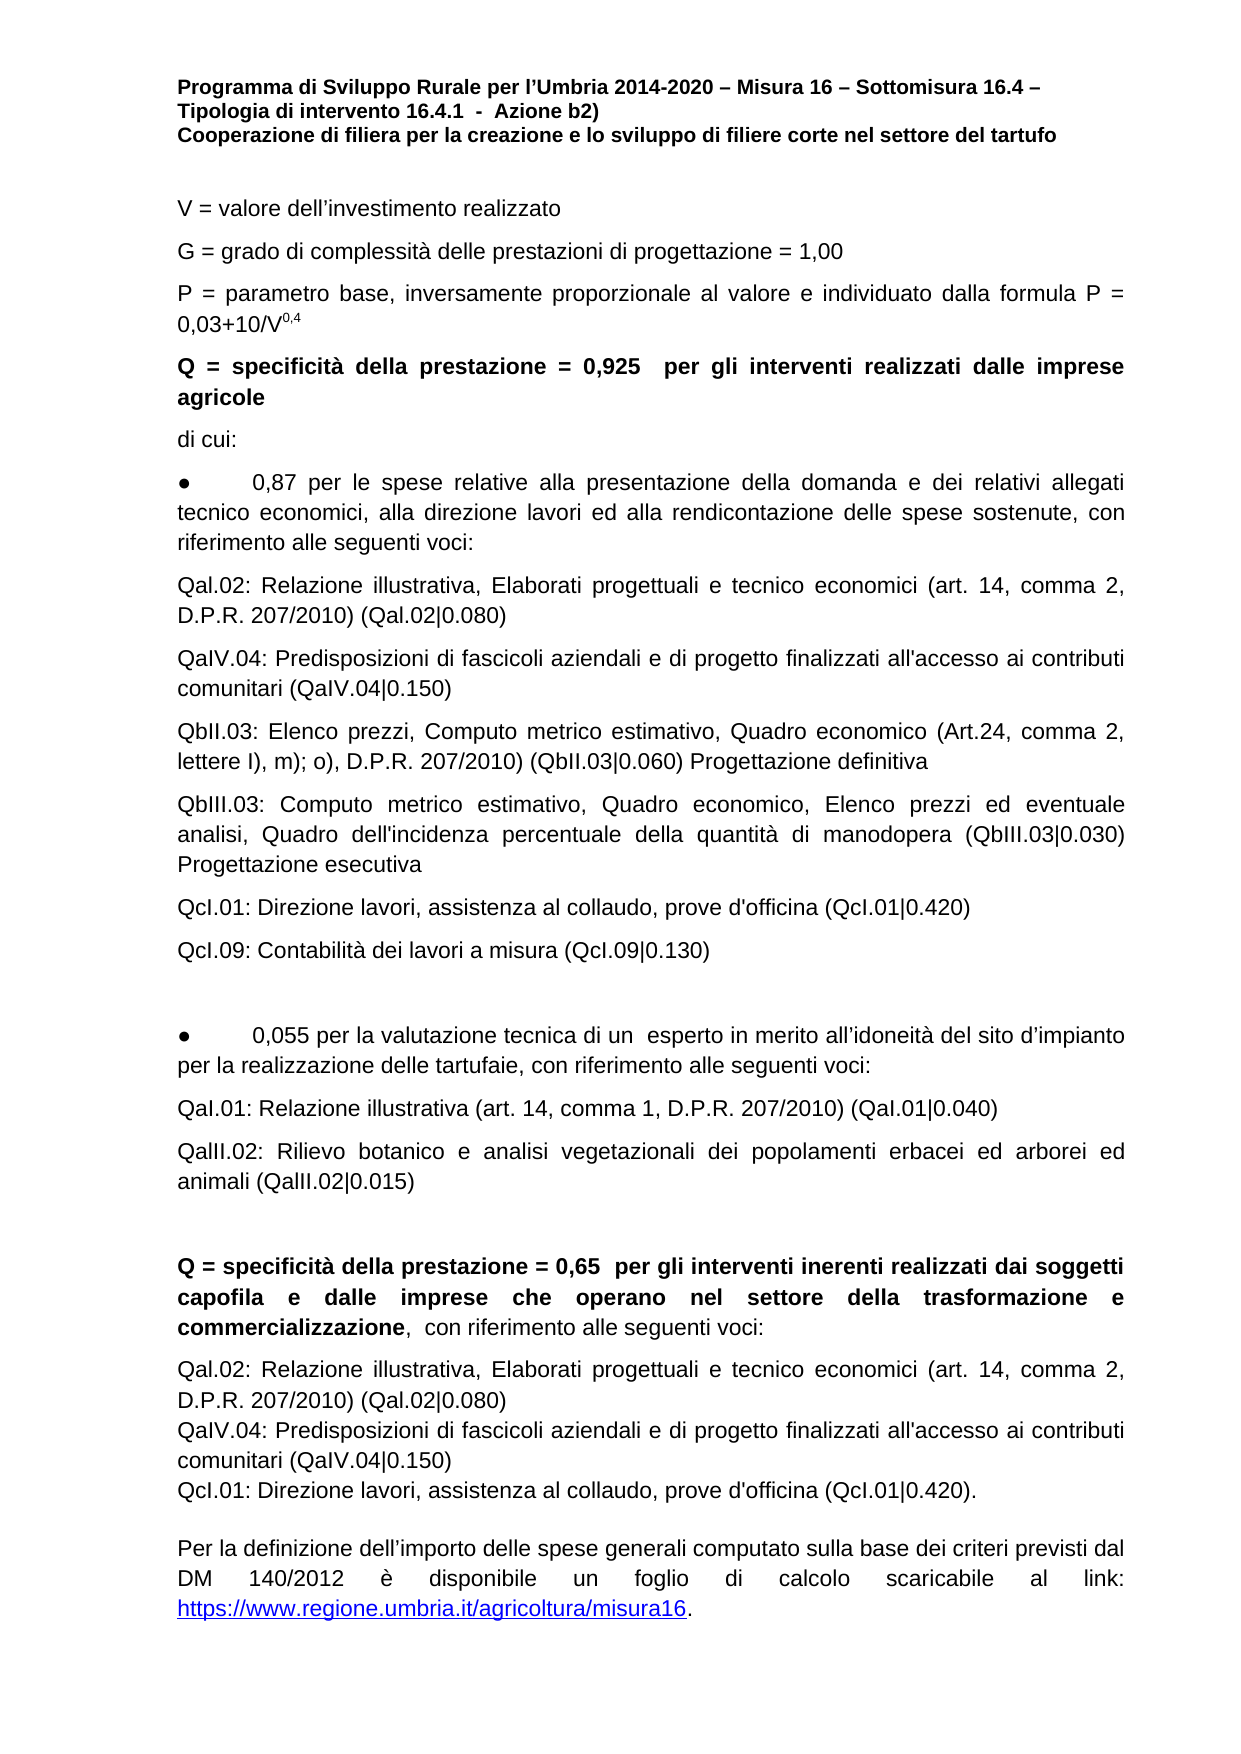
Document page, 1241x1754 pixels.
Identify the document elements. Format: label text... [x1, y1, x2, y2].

text QaIV.04: Predisposizioni di fascicoli aziendali e di progetto finalizzati all'accesso ai contributi comunitari (QaIV.04|0.150) [177, 645, 1126, 701]
text QaI.01: Relazione illustrativa (art. 14, comma 1, D.P.R. 207/2010) (QaI.01|0.040) [177, 1095, 1126, 1121]
text Qal.02: Relazione illustrativa, Elaborati progettuali e tecnico economici (art. 14, comma 2, D.P.R. 207/2010) (Qal.02|0.080) [177, 1356, 1126, 1413]
text Q = specificità della prestazione = 0,65 per gli interventi inerenti realizzati dai soggetti capofila e dalle imprese che operano nel settore della trasformazione e commercializzazione, con riferimento alle seguenti voci: [177, 1253, 1126, 1340]
text QbII.03: Elenco prezzi, Computo metrico estimativo, Quadro economico (Art.24, comma 2, lettere I), m); o), D.P.R. 207/2010) (QbII.03|0.060) Progettazione definitiva [177, 718, 1126, 774]
text QcI.09: Contabilità dei lavori a misura (QcI.09|0.130) [177, 937, 1126, 963]
text Q = specificità della prestazione = 0,925 per gli interventi realizzati dalle imprese agricole [177, 353, 1126, 410]
text QaIV.04: Predisposizioni di fascicoli aziendali e di progetto finalizzati all'accesso ai contributi comunitari (QaIV.04|0.150) [177, 1417, 1126, 1473]
text di cui: [177, 426, 1126, 452]
text G = grado di complessità delle prestazioni di progettazione = 1,00 [177, 238, 1126, 264]
text QcI.01: Direzione lavori, assistenza al collaudo, prove d'officina (QcI.01|0.420). [177, 1477, 1126, 1503]
text QbIII.03: Computo metrico estimativo, Quadro economico, Elenco prezzi ed eventuale analisi, Quadro dell'incidenza percentuale della quantità di manodopera (QbIII.03|0.030) Progettazione esecutiva [177, 791, 1126, 877]
text V = valore dell’investimento realizzato [177, 195, 1126, 221]
list 0,055 per la valutazione tecnica di un esperto in merito all’idoneità del sito d’impianto per la realizzazione delle tartufaie, con riferimento alle seguenti voci: [177, 1022, 1126, 1078]
text QcI.01: Direzione lavori, assistenza al collaudo, prove d'officina (QcI.01|0.420) [177, 894, 1126, 920]
text QalII.02: Rilievo botanico e analisi vegetazionali dei popolamenti erbacei ed arborei ed animali (QalII.02|0.015) [177, 1138, 1126, 1194]
text Qal.02: Relazione illustrativa, Elaborati progettuali e tecnico economici (art. 14, comma 2, D.P.R. 207/2010) (Qal.02|0.080) [177, 572, 1126, 628]
text P = parametro base, inversamente proporzionale al valore e individuato dalla formula P = 0,03+10/V0,4 [177, 280, 1126, 337]
text Per la definizione dell’importo delle spese generali computato sulla base dei criteri previsti dal DM 140/2012 è disponibile un foglio di calcolo scaricabile al link: https://www.regione.umbria.it/agricoltura/misura16. [177, 1535, 1126, 1622]
list 0,87 per le spese relative alla presentazione della domanda e dei relativi allegati tecnico economici, alla direzione lavori ed alla rendicontazione delle spese sostenute, con riferimento alle seguenti voci: [177, 469, 1126, 556]
